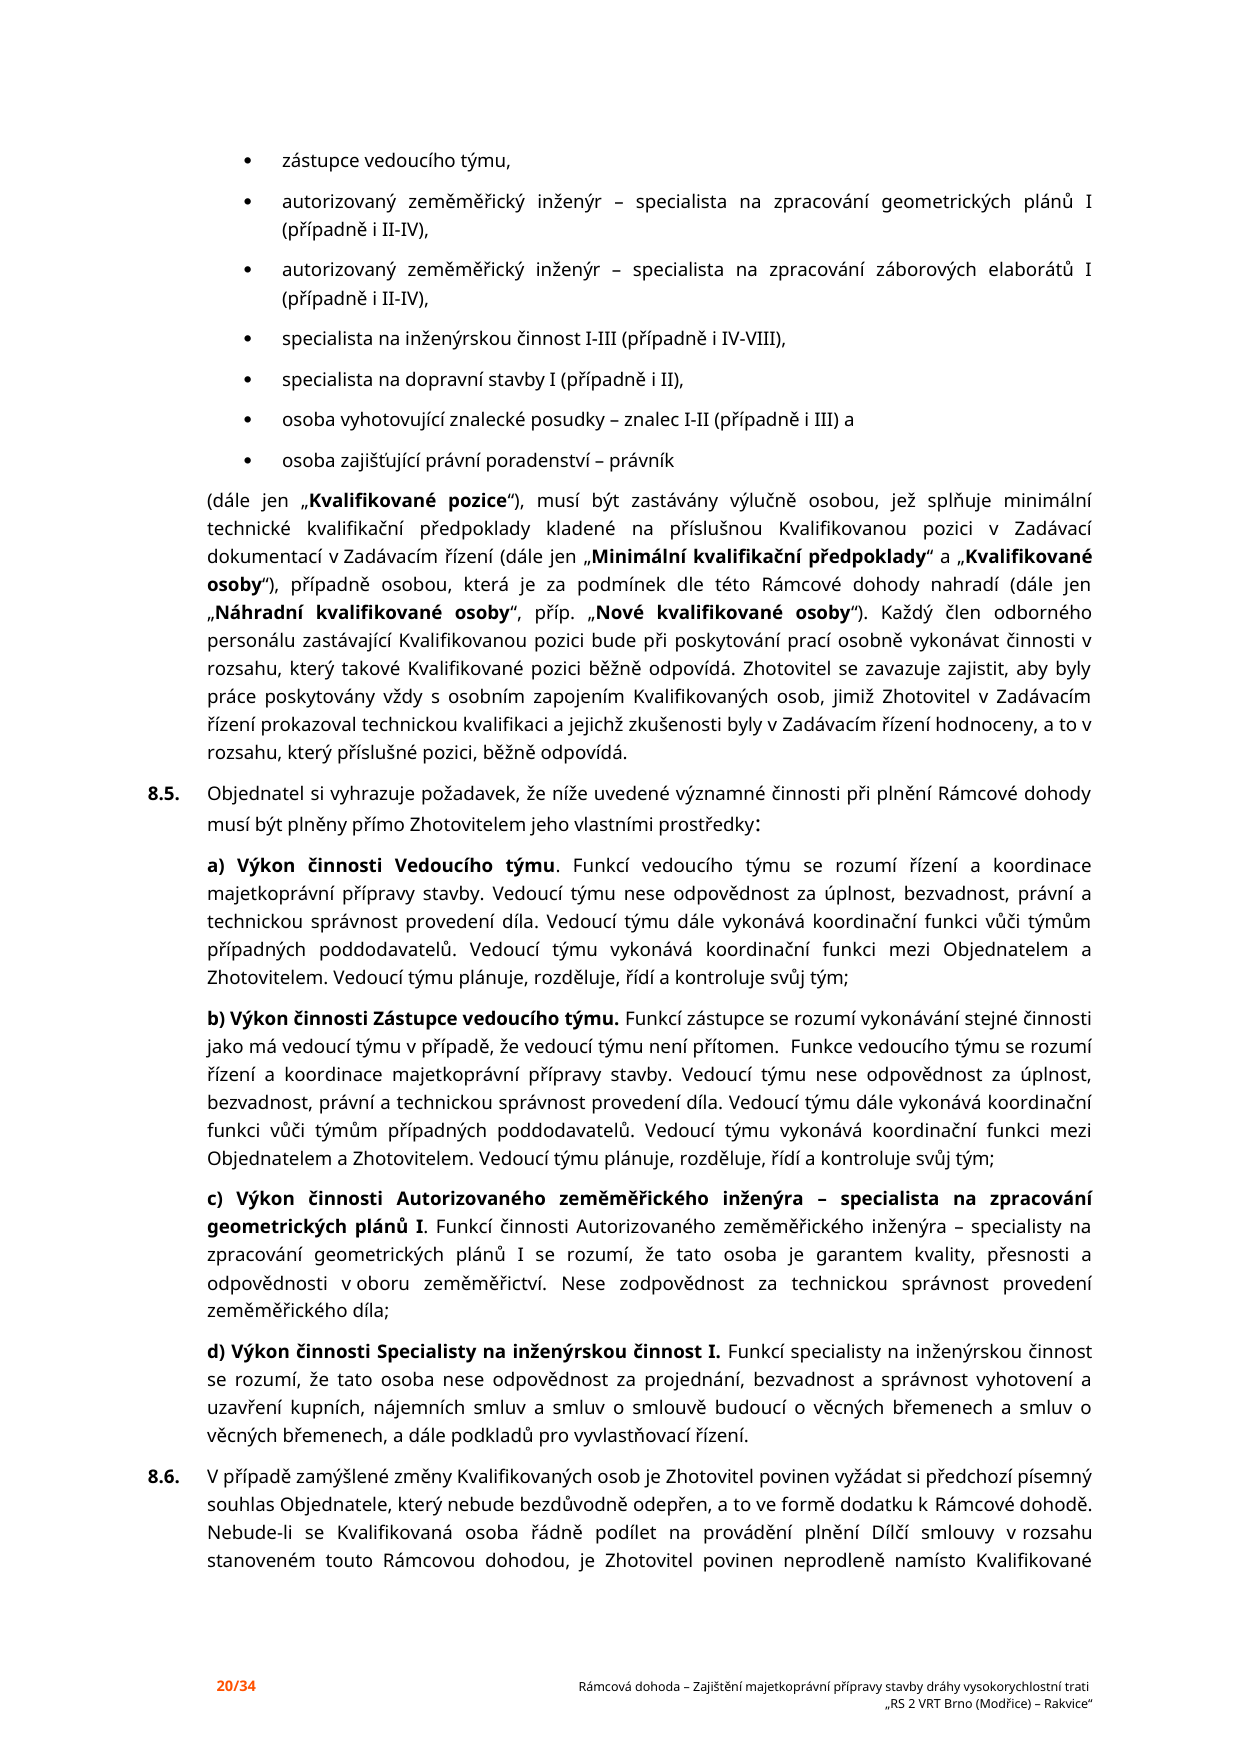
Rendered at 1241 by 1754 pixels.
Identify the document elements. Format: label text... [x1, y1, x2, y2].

list autorizovaný zeměměřický inženýr – specialista na zpracování geometrických plánů I (případně i II-IV), [244, 188, 1092, 242]
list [148, 1463, 1092, 1572]
list autorizovaný zeměměřický inženýr – specialista na zpracování záborových elaborátů I (případně i II-IV), [244, 257, 1092, 310]
list b) Výkon činnosti Zástupce vedoucího týmu. Funkcí zástupce se rozumí vykonávání stejné činnosti jako má vedoucí týmu v případě, že vedoucí týmu není přítomen. Funkce vedoucího týmu se rozumí řízení a koordinace majetkoprávní přípravy stavby. Vedoucí týmu nese odpovědnost za úplnost, bezvadnost, právní a technickou správnost provedení díla. Vedoucí týmu dále vykonává koordinační funkci vůči týmům případných poddodavatelů. Vedoucí týmu vykonává koordinační funkci mezi Objednatelem a Zhotovitelem. Vedoucí týmu plánuje, rozděluje, řídí a kontroluje svůj tým; [207, 1005, 1092, 1171]
list (dále jen „Kvalifikované pozice“), musí být zastávány výlučně osobou, jež splňuje minimální technické kvalifikační předpoklady kladené na příslušnou Kvalifikovanou pozici v Zadávací dokumentací v Zadávacím řízení (dále jen „Minimální kvalifikační předpoklady“ a „Kvalifikované osoby“), případně osobou, která je za podmínek dle této Rámcové dohody nahradí (dále jen „Náhradní kvalifikované osoby“, příp. „Nové kvalifikované osoby“). Každý člen odborného personálu zastávající Kvalifikovanou pozici bude při poskytování prací osobně vykonávat činnosti v rozsahu, který takové Kvalifikované pozici běžně odpovídá. Zhotovitel se zavazuje zajistit, aby byly práce poskytovány vždy s osobním zapojením Kvalifikovaných osob, jimiž Zhotovitel v Zadávacím řízení prokazoval technickou kvalifikaci a jejichž zkušenosti byly v Zadávacím řízení hodnoceny, a to v rozsahu, který příslušné pozici, běžně odpovídá. [207, 487, 1092, 765]
list d) Výkon činnosti Specialisty na inženýrskou činnost I. Funkcí specialisty na inženýrskou činnost se rozumí, že tato osoba nese odpovědnost za projednání, bezvadnost a správnost vyhotovení a uzavření kupních, nájemních smluv a smluv o smlouvě budoucí o věcných břemenech a smluv o věcných břemenech, a dále podkladů pro vyvlastňovací řízení. [207, 1338, 1092, 1448]
list osoba vyhotovující znalecké posudky – znalec I-II (případně i III) a [244, 406, 1092, 432]
list osoba zajišťující právní poradenství – právník [244, 447, 1092, 472]
list c) Výkon činnosti Autorizovaného zeměměřického inženýra – specialista na zpracování geometrických plánů I. Funkcí činnosti Autorizovaného zeměměřického inženýra – specialisty na zpracování geometrických plánů I se rozumí, že tato osoba je garantem kvality, přesnosti a odpovědnosti v oboru zeměměřictví. Nese zodpovědnost za technickou správnost provedení zeměměřického díla; [207, 1186, 1092, 1323]
list specialista na dopravní stavby I (případně i II), [244, 366, 1092, 391]
list Objednatel si vyhrazuje požadavek, že níže uvedené významné činnosti při plnění Rámcové dohody musí být plněny přímo Zhotovitelem jeho vlastními prostředky: [148, 780, 1092, 837]
list a) Výkon činnosti Vedoucího týmu. Funkcí vedoucího týmu se rozumí řízení a koordinace majetkoprávní přípravy stavby. Vedoucí týmu nese odpovědnost za úplnost, bezvadnost, právní a technickou správnost provedení díla. Vedoucí týmu dále vykonává koordinační funkci vůči týmům případných poddodavatelů. Vedoucí týmu vykonává koordinační funkci mezi Objednatelem a Zhotovitelem. Vedoucí týmu plánuje, rozděluje, řídí a kontroluje svůj tým; [207, 852, 1092, 990]
list zástupce vedoucího týmu, [244, 148, 1092, 173]
list specialista na inženýrskou činnost I-III (případně i IV-VIII), [244, 325, 1092, 351]
